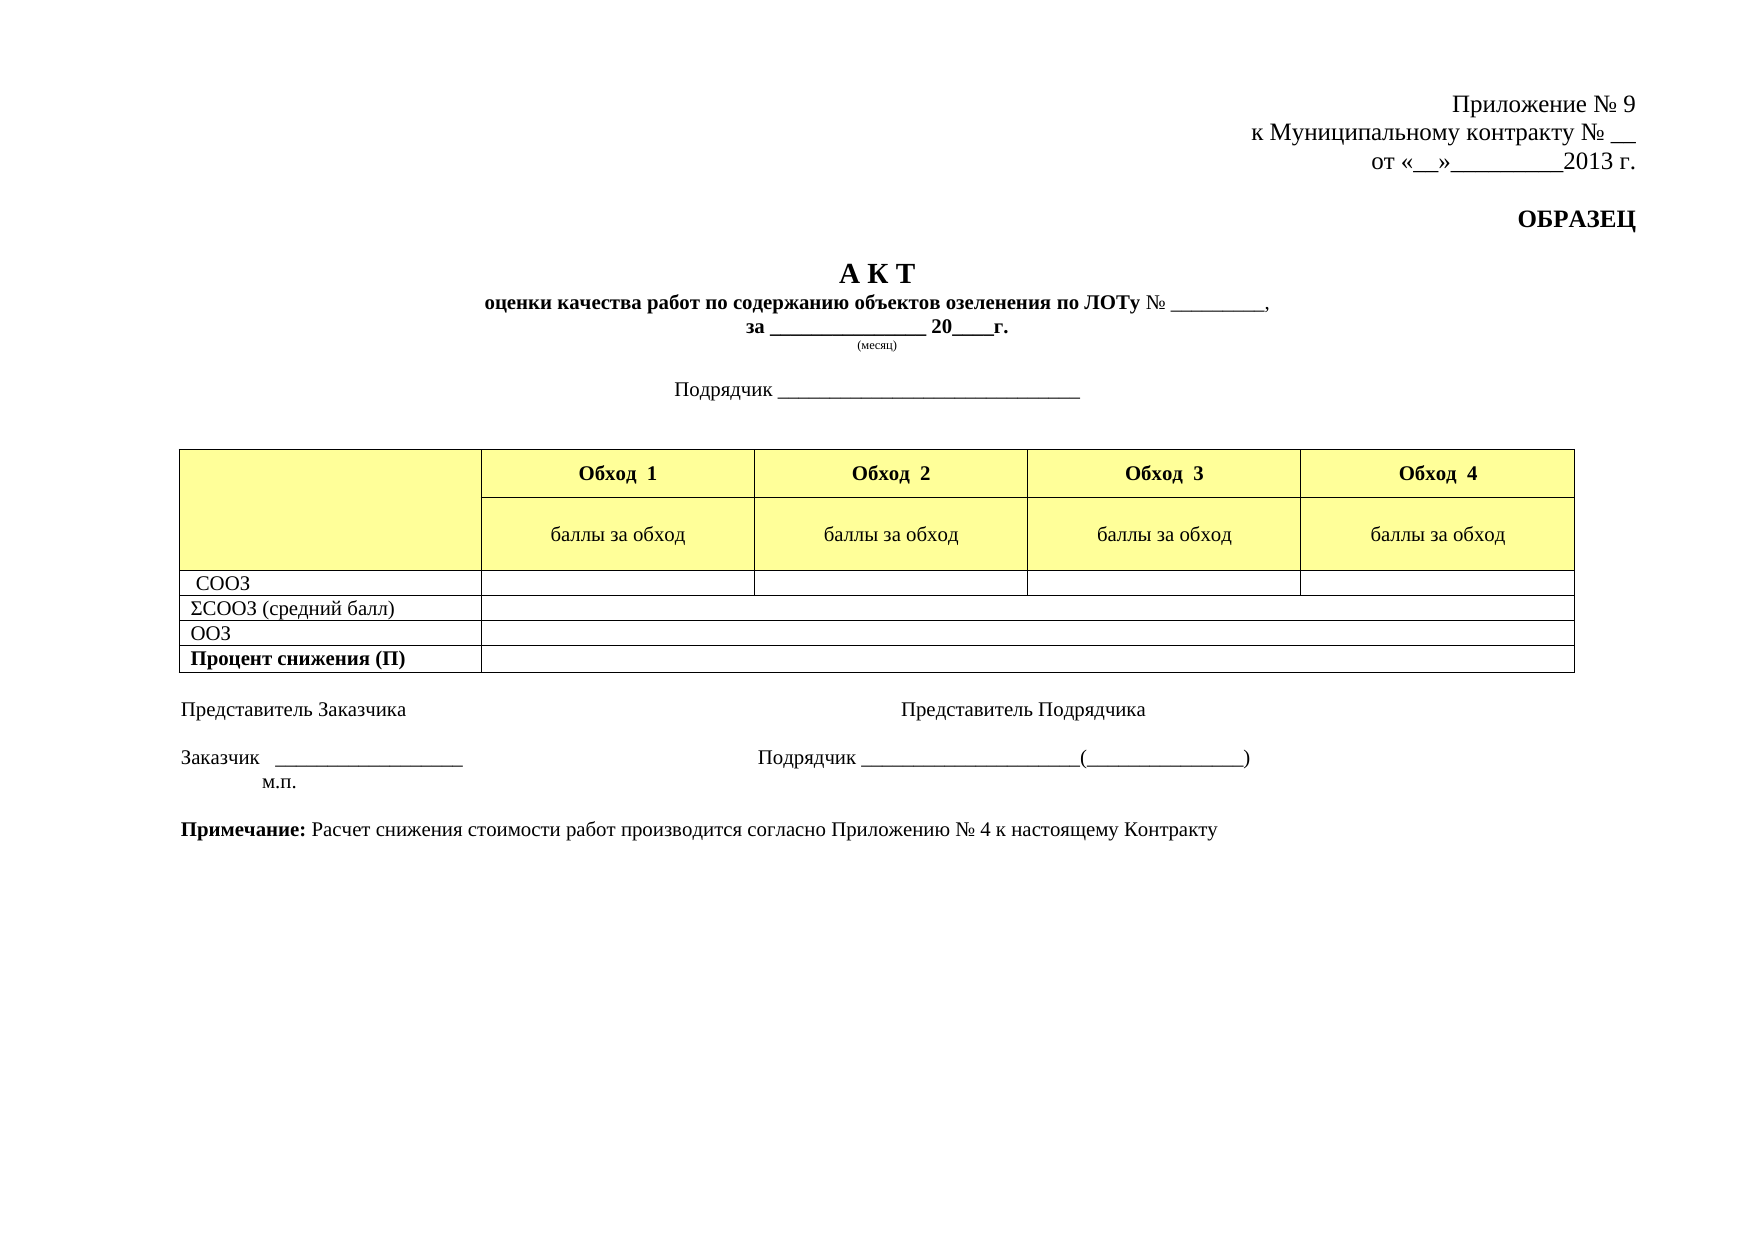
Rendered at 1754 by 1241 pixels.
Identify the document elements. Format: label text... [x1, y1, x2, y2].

text (месяц) [118, 338, 1636, 352]
table_header Обход 1 [482, 450, 754, 497]
text ОБРАЗЕЦ [118, 204, 1636, 232]
table_header Обход 2 [755, 450, 1027, 497]
table_cell [482, 621, 1574, 645]
text Заказчик __________________ Подрядчик _____________________(_______________) [181, 745, 1636, 769]
table_cell баллы за обход [1301, 498, 1574, 570]
text от «__»_________2013 г. [118, 146, 1636, 175]
table_cell баллы за обход [482, 498, 754, 570]
table_cell [755, 571, 1027, 595]
table_cell [482, 571, 754, 595]
table_cell [482, 596, 1574, 620]
table_cell Процент снижения (П) [180, 646, 481, 672]
table_cell [482, 646, 1574, 672]
text м.п. [168, 769, 1636, 793]
text к Муниципальному контракту № __ [118, 117, 1636, 146]
text Примечание: Расчет снижения стоимости работ производится согласно Приложению № 4 к настоящему Контракту [181, 817, 1636, 841]
table_cell СООЗ [180, 571, 481, 595]
text за _______________ 20____г. [118, 314, 1636, 338]
text Представитель Заказчика Представитель Подрядчика [181, 697, 1636, 721]
table_cell [1301, 571, 1574, 595]
table_cell баллы за обход [1028, 498, 1300, 570]
table_cell ΣСООЗ (средний балл) [180, 596, 481, 620]
table_cell баллы за обход [755, 498, 1027, 570]
text Подрядчик _____________________________ [118, 376, 1636, 401]
table_header [180, 450, 481, 570]
table_cell [1028, 571, 1300, 595]
table_header Обход 3 [1028, 450, 1300, 497]
text Приложение № 9 [118, 89, 1636, 117]
text оценки качества работ по содержанию объектов озеленения по ЛОТу № _________, [118, 290, 1636, 314]
text А К Т [118, 256, 1636, 290]
table_header Обход 4 [1301, 450, 1574, 497]
table_cell ООЗ [180, 621, 481, 645]
